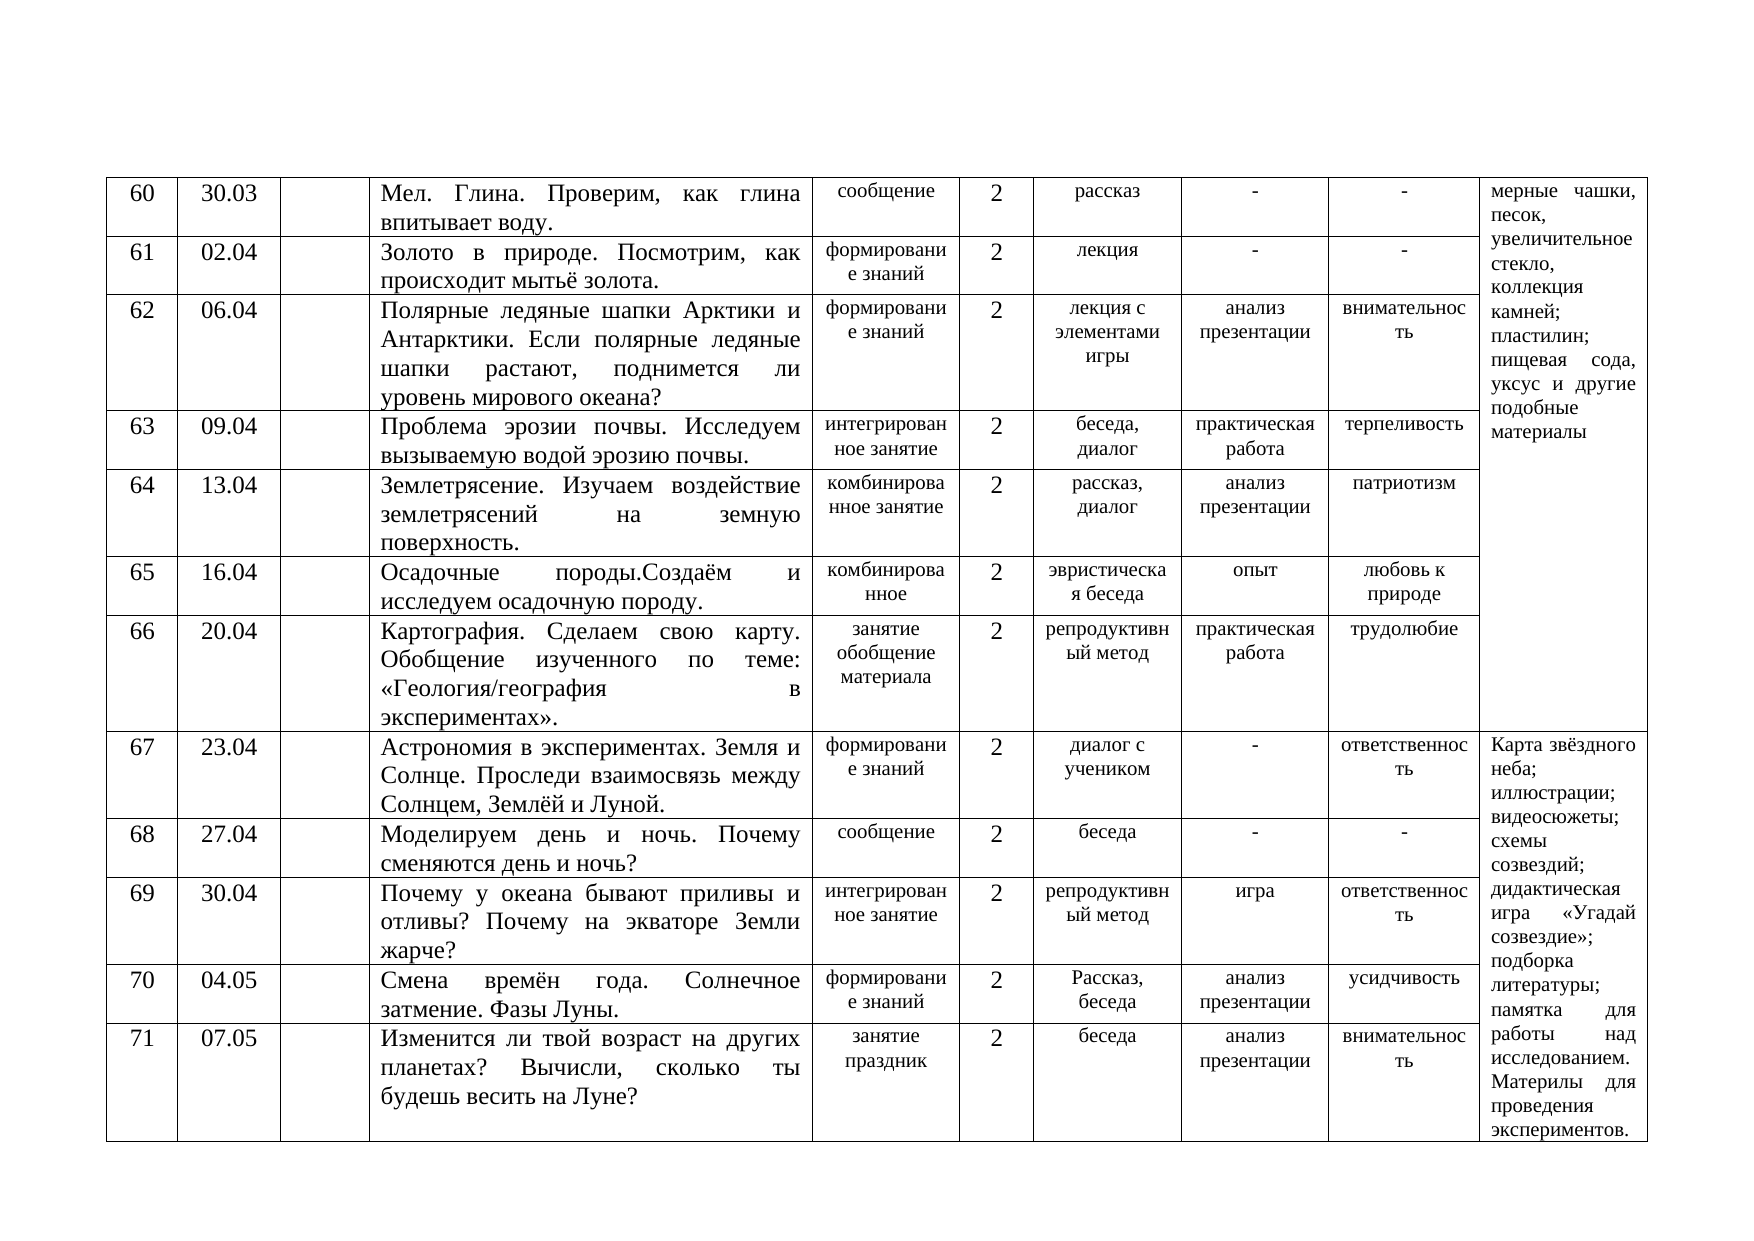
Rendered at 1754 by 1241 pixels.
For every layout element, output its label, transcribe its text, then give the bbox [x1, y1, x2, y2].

table_cell комбинированное занятие [813, 470, 959, 556]
table_cell ответственность [1329, 878, 1479, 964]
table_cell анализ презентации [1182, 470, 1328, 556]
table_cell Изменится ли твой возраст на других планетах? Вычисли, сколько ты будешь весить на Луне? [370, 1024, 812, 1141]
table_cell [281, 616, 369, 731]
table_cell [281, 819, 369, 877]
table_cell Осадочные породы.Создаём и исследуем осадочную породу. [370, 557, 812, 615]
table_cell 30.03 [178, 178, 280, 236]
table_cell [281, 295, 369, 410]
table_cell 2 [960, 411, 1033, 469]
table_cell практическая работа [1182, 411, 1328, 469]
table_cell практическая работа [1182, 616, 1328, 731]
table_cell занятие обобщение материала [813, 616, 959, 731]
table_cell 2 [960, 295, 1033, 410]
table_cell 16.04 [178, 557, 280, 615]
table_cell 2 [960, 965, 1033, 1022]
table_cell формирование знаний [813, 295, 959, 410]
table_cell 71 [107, 1024, 177, 1141]
table_cell 09.04 [178, 411, 280, 469]
table_cell Землетрясение. Изучаем воздействие землетрясений на земную поверхность. [370, 470, 812, 556]
table_cell Проблема эрозии почвы. Исследуем вызываемую водой эрозию почвы. [370, 411, 812, 469]
table_cell трудолюбие [1329, 616, 1479, 731]
table_cell 13.04 [178, 470, 280, 556]
table_cell 02.04 [178, 237, 280, 294]
table_cell [281, 470, 369, 556]
table_cell комбинированное [813, 557, 959, 615]
table_cell эвристическая беседа [1034, 557, 1181, 615]
table_cell 2 [960, 237, 1033, 294]
table_cell усидчивость [1329, 965, 1479, 1022]
table_cell [281, 1024, 369, 1141]
table_cell 61 [107, 237, 177, 294]
table_cell анализ презентации [1182, 1024, 1328, 1141]
table_cell формирование знаний [813, 237, 959, 294]
table_cell - [1182, 819, 1328, 877]
table_cell 2 [960, 470, 1033, 556]
table_cell 30.04 [178, 878, 280, 964]
table_cell 2 [960, 557, 1033, 615]
table_cell внимательность [1329, 295, 1479, 410]
table_cell [281, 237, 369, 294]
table_cell сообщение [813, 819, 959, 877]
table_cell [281, 411, 369, 469]
table_cell 62 [107, 295, 177, 410]
table_cell формирование знаний [813, 732, 959, 818]
table_cell [281, 878, 369, 964]
table_cell 69 [107, 878, 177, 964]
table_cell 67 [107, 732, 177, 818]
table_cell 60 [107, 178, 177, 236]
table_cell беседа [1034, 1024, 1181, 1141]
table_cell Золото в природе. Посмотрим, как происходит мытьё золота. [370, 237, 812, 294]
table_cell 07.05 [178, 1024, 280, 1141]
table_cell - [1182, 732, 1328, 818]
table_cell сообщение [813, 178, 959, 236]
table_cell анализ презентации [1182, 295, 1328, 410]
table_cell интегрированное занятие [813, 411, 959, 469]
table_cell беседа, диалог [1034, 411, 1181, 469]
table_cell игра [1182, 878, 1328, 964]
table_cell 04.05 [178, 965, 280, 1022]
table_cell лекция с элементами игры [1034, 295, 1181, 410]
table_cell - [1182, 178, 1328, 236]
table_cell Моделируем день и ночь. Почему сменяются день и ночь? [370, 819, 812, 877]
table_cell Полярные ледяные шапки Арктики и Антарктики. Если полярные ледяные шапки растают, поднимется ли уровень мирового океана? [370, 295, 812, 410]
table_cell 2 [960, 1024, 1033, 1141]
table_cell - [1329, 237, 1479, 294]
table_cell 68 [107, 819, 177, 877]
table_cell диалог с учеником [1034, 732, 1181, 818]
table_cell Рассказ, беседа [1034, 965, 1181, 1022]
table_cell ответственность [1329, 732, 1479, 818]
table_cell 2 [960, 819, 1033, 877]
table_cell 2 [960, 732, 1033, 818]
table_cell 23.04 [178, 732, 280, 818]
table_cell репродуктивный метод [1034, 616, 1181, 731]
table_cell [281, 965, 369, 1022]
table_cell 64 [107, 470, 177, 556]
table_cell любовь к природе [1329, 557, 1479, 615]
table_cell занятие праздник [813, 1024, 959, 1141]
table_cell Астрономия в экспериментах. Земля и Солнце. Проследи взаимосвязь между Солнцем, Землёй и Луной. [370, 732, 812, 818]
table_cell 2 [960, 616, 1033, 731]
table_cell рассказ [1034, 178, 1181, 236]
table_cell 27.04 [178, 819, 280, 877]
table_cell - [1329, 178, 1479, 236]
table_cell опыт [1182, 557, 1328, 615]
table_cell 63 [107, 411, 177, 469]
table_cell Карта звёздного неба; иллюстрации; видеосюжеты; схемы созвездий; дидактическая игра «Угадай созвездие»; подборка литературы; памятка для работы над исследованием. Материлы для проведения экспериментов. [1480, 732, 1647, 1141]
table_cell [281, 557, 369, 615]
table_cell рассказ, диалог [1034, 470, 1181, 556]
table_cell внимательность [1329, 1024, 1479, 1141]
table_cell Мел. Глина. Проверим, как глина впитывает воду. [370, 178, 812, 236]
table_cell 20.04 [178, 616, 280, 731]
table_cell Почему у океана бывают приливы и отливы? Почему на экваторе Земли жарче? [370, 878, 812, 964]
table_cell лекция [1034, 237, 1181, 294]
table_cell 70 [107, 965, 177, 1022]
table_cell [281, 732, 369, 818]
table_cell 06.04 [178, 295, 280, 410]
table_cell формирование знаний [813, 965, 959, 1022]
table_cell патриотизм [1329, 470, 1479, 556]
table_cell Картография. Сделаем свою карту. Обобщение изученного по теме: «Геология/география в экспериментах». [370, 616, 812, 731]
table_cell интегрированное занятие [813, 878, 959, 964]
table_cell - [1329, 819, 1479, 877]
table_cell 65 [107, 557, 177, 615]
table_cell 2 [960, 178, 1033, 236]
table_cell репродуктивный метод [1034, 878, 1181, 964]
table_cell 66 [107, 616, 177, 731]
table_cell терпеливость [1329, 411, 1479, 469]
table_cell анализ презентации [1182, 965, 1328, 1022]
table_cell беседа [1034, 819, 1181, 877]
table_cell - [1182, 237, 1328, 294]
table_cell 2 [960, 878, 1033, 964]
table_cell Смена времён года. Солнечное затмение. Фазы Луны. [370, 965, 812, 1022]
table_cell [281, 178, 369, 236]
